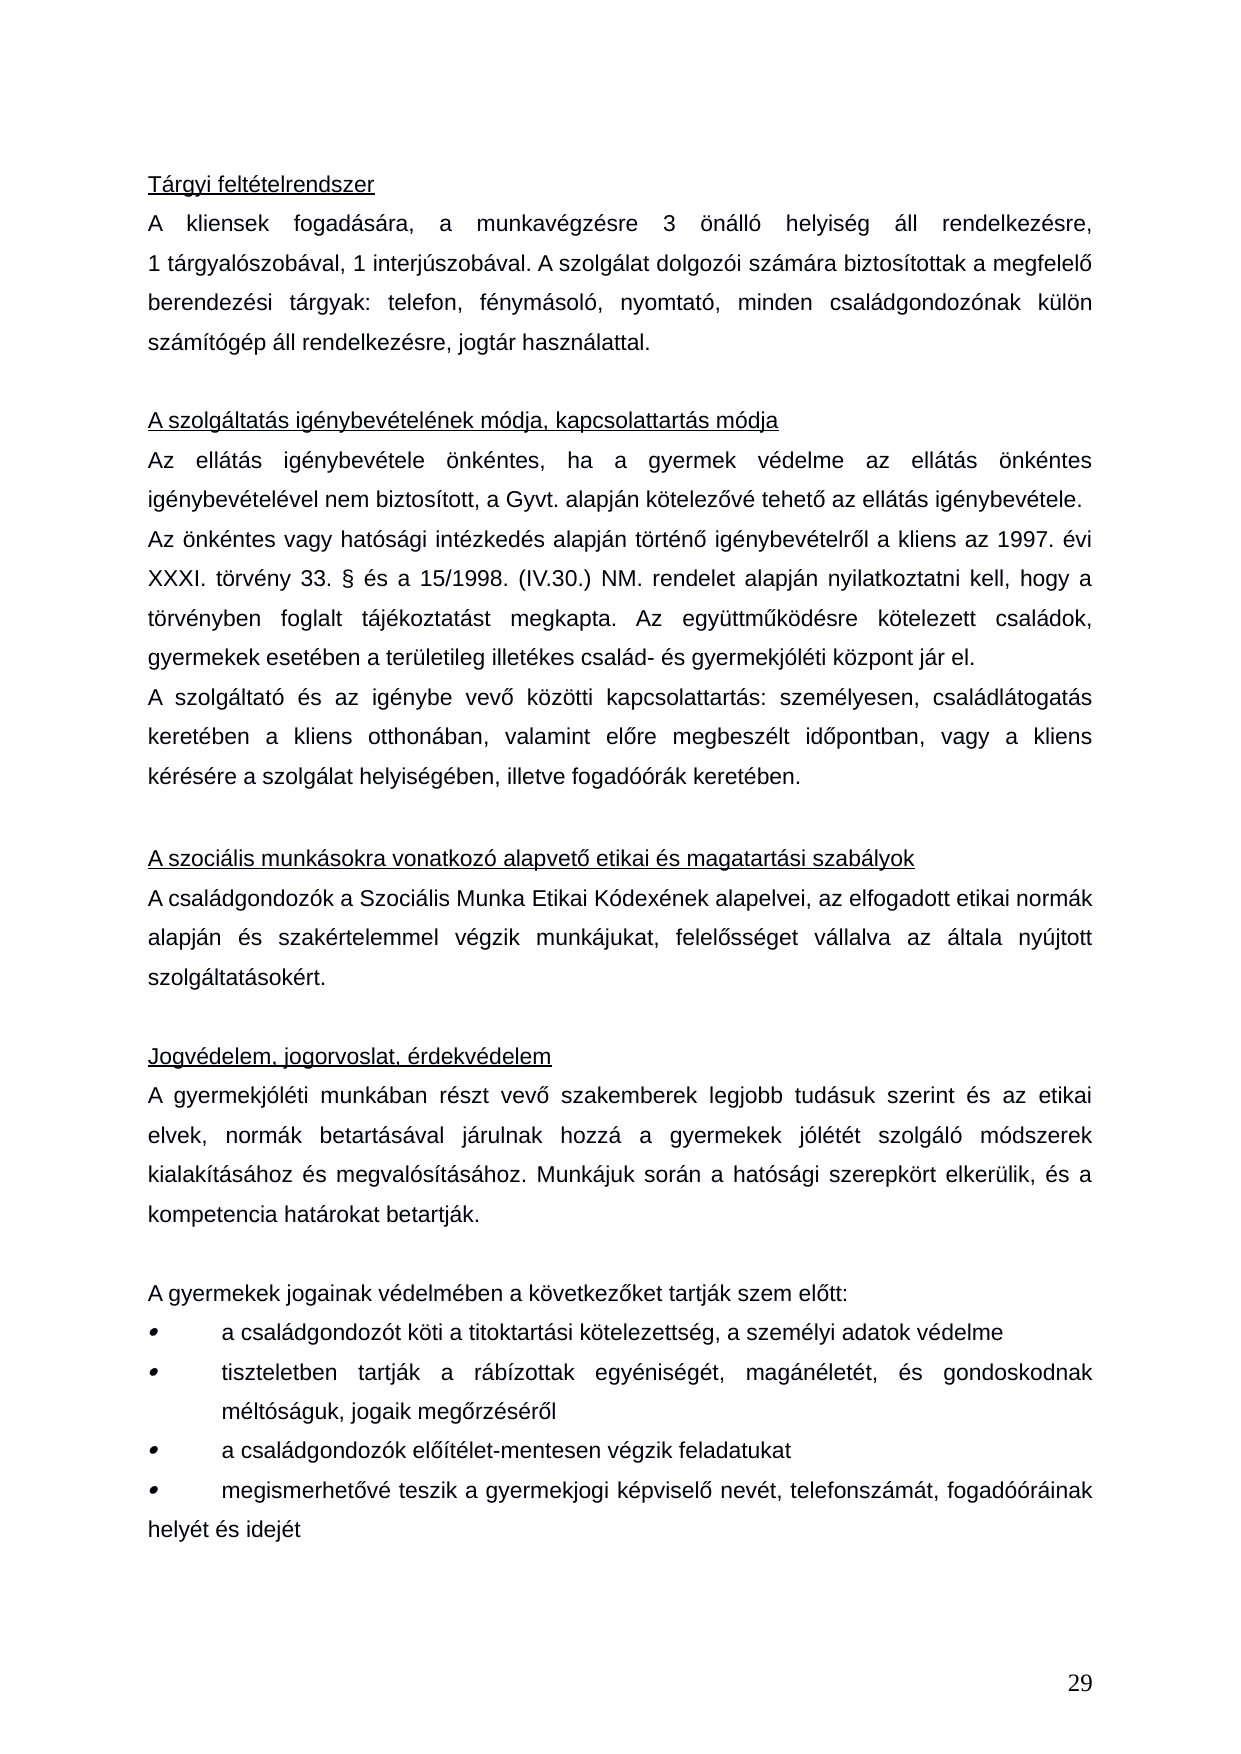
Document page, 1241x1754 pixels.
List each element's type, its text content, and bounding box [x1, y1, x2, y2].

list tiszteletben tartják a rábízottak egyéniségét, magánéletét, és gondoskodnak méltóságuk, jogaik megőrzéséről [148, 1358, 1093, 1424]
text A szolgáltató és az igénybe vevő közötti kapcsolattartás: személyesen, családlátogatás keretében a kliens otthonában, valamint előre megbeszélt időpontban, vagy a kliens kérésére a szolgálat helyiségében, illetve fogadóórák keretében. [148, 684, 1093, 789]
text A kliensek fogadására, a munkavégzésre 3 önálló helyiség áll rendelkezésre, 1 tárgyalószobával, 1 interjúszobával. A szolgálat dolgozói számára biztosítottak a megfelelő berendezési tárgyak: telefon, fénymásoló, nyomtató, minden családgondozónak külön számítógép áll rendelkezésre, jogtár használattal. [148, 210, 1093, 355]
text A szociális munkásokra vonatkozó alapvető etikai és magatartási szabályok [148, 845, 1093, 872]
text Az önkéntes vagy hatósági intézkedés alapján történő igénybevételről a kliens az 1997. évi XXXI. törvény 33. § és a 15/1998. (IV.30.) NM. rendelet alapján nyilatkoztatni kell, hogy a törvényben foglalt tájékoztatást megkapta. Az együttműködésre kötelezett családok, gyermekek esetében a területileg illetékes család- és gyermekjóléti központ jár el. [148, 526, 1093, 671]
text A gyermekjóléti munkában részt vevő szakemberek legjobb tudásuk szerint és az etikai elvek, normák betartásával járulnak hozzá a gyermekek jólétét szolgáló módszerek kialakításához és megvalósításához. Munkájuk során a hatósági szerepkört elkerülik, és a kompetencia határokat betartják. [148, 1082, 1093, 1227]
list a családgondozót köti a titoktartási kötelezettség, a személyi adatok védelme [148, 1319, 1093, 1345]
text Jogvédelem, jogorvoslat, érdekvédelem [148, 1043, 1093, 1069]
text Az ellátás igénybevétele önkéntes, ha a gyermek védelme az ellátás önkéntes igénybevételével nem biztosított, a Gyvt. alapján kötelezővé tehető az ellátás igénybevétele. [148, 447, 1093, 513]
text Tárgyi feltételrendszer [148, 171, 1093, 197]
list megismerhetővé teszik a gyermekjogi képviselő nevét, telefonszámát, fogadóóráinak helyét és idejét [148, 1477, 1093, 1543]
list a családgondozók előítélet-mentesen végzik feladatukat [148, 1437, 1093, 1464]
text A szolgáltatás igénybevételének módja, kapcsolattartás módja [148, 407, 1093, 434]
text A gyermekek jogainak védelmében a következőket tartják szem előtt: [148, 1279, 1093, 1306]
text A családgondozók a Szociális Munka Etikai Kódexének alapelvei, az elfogadott etikai normák alapján és szakértelemmel végzik munkájukat, felelősséget vállalva az általa nyújtott szolgáltatásokért. [148, 885, 1093, 990]
